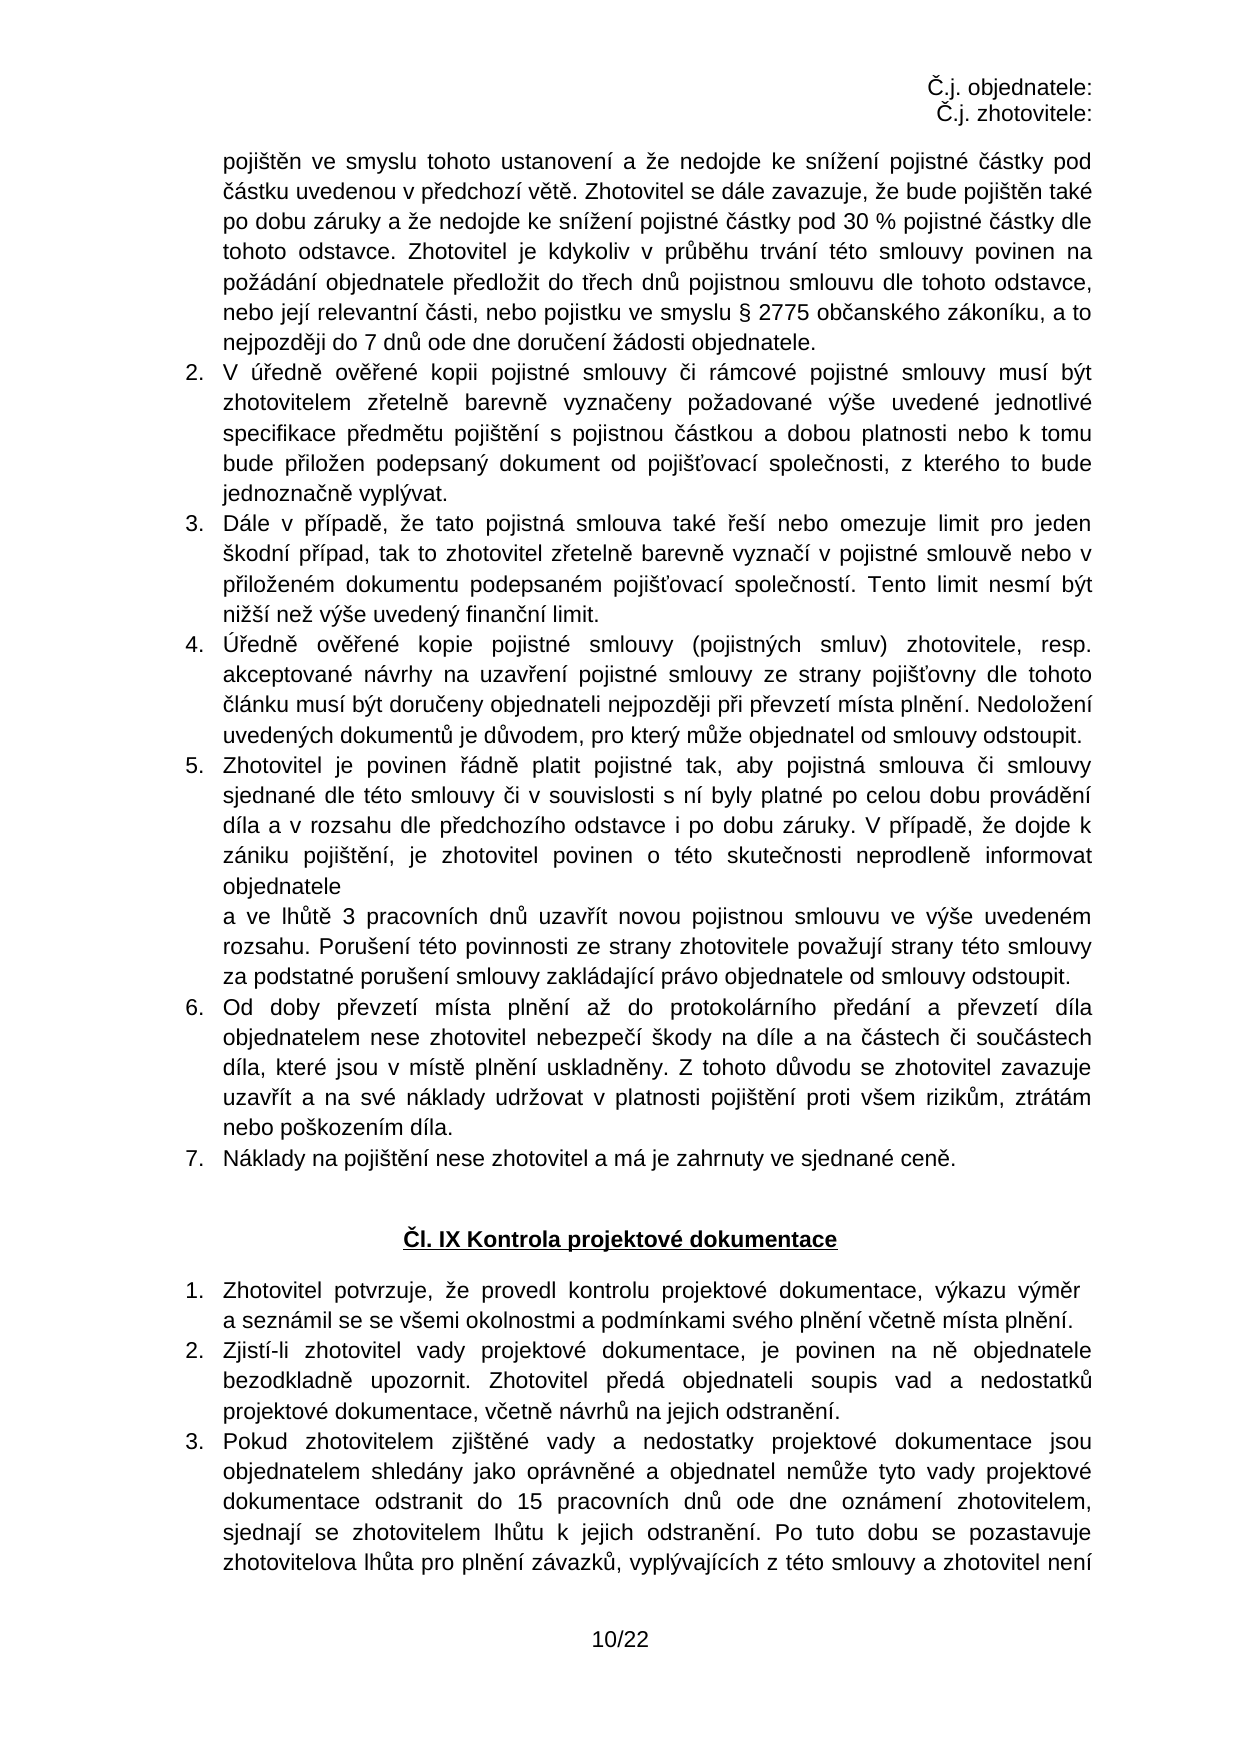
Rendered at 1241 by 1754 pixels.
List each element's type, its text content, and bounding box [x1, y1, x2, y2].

list Od doby převzetí místa plnění až do protokolárního předání a převzetí díla objednatelem nese zhotovitel nebezpečí škody na díle a na částech či součástech díla, které jsou v místě plnění uskladněny. Z tohoto důvodu se zhotovitel zavazuje uzavřít a na své náklady udržovat v platnosti pojištění proti všem rizikům, ztrátám nebo poškozením díla. [185, 993, 1093, 1141]
list Dále v případě, že tato pojistná smlouva také řeší nebo omezuje limit pro jeden škodní případ, tak to zhotovitel zřetelně barevně vyznačí v pojistné smlouvě nebo v přiloženém dokumentu podepsaném pojišťovací společností. Tento limit nesmí být nižší než výše uvedený finanční limit. [185, 510, 1093, 627]
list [185, 1428, 1093, 1575]
list Úředně ověřené kopie pojistné smlouvy (pojistných smluv) zhotovitele, resp. akceptované návrhy na uzavření pojistné smlouvy ze strany pojišťovny dle tohoto článku musí být doručeny objednateli nejpozději při převzetí místa plnění. Nedoložení uvedených dokumentů je důvodem, pro který může objednatel od smlouvy odstoupit. [185, 631, 1093, 748]
list Zhotovitel potvrzuje, že provedl kontrolu projektové dokumentace, výkazu výměr a seznámil se se všemi okolnostmi a podmínkami svého plnění včetně místa plnění. [185, 1277, 1093, 1333]
list Náklady na pojištění nese zhotovitel a má je zahrnuty ve sjednané ceně. [185, 1144, 1093, 1171]
text Čl. IX Kontrola projektové dokumentace [148, 1226, 1093, 1252]
list V úředně ověřené kopii pojistné smlouvy či rámcové pojistné smlouvy musí být zhotovitelem zřetelně barevně vyznačeny požadované výše uvedené jednotlivé specifikace předmětu pojištění s pojistnou částkou a dobou platnosti nebo k tomu bude přiložen podepsaný dokument od pojišťovací společnosti, z kterého to bude jednoznačně vyplývat. [185, 359, 1093, 506]
list Zhotovitel je povinen řádně platit pojistné tak, aby pojistná smlouva či smlouvy sjednané dle této smlouvy či v souvislosti s ní byly platné po celou dobu provádění díla a v rozsahu dle předchozího odstavce i po dobu záruky. V případě, že dojde k zániku pojištění, je zhotovitel povinen o této skutečnosti neprodleně informovat objednatele a ve lhůtě 3 pracovních dnů uzavřít novou pojistnou smlouvu ve výše uvedeném rozsahu. Porušení této povinnosti ze strany zhotovitele považují strany této smlouvy za podstatné porušení smlouvy zakládající právo objednatele od smlouvy odstoupit. [185, 752, 1093, 989]
list Zjistí-li zhotovitel vady projektové dokumentace, je povinen na ně objednatele bezodkladně upozornit. Zhotovitel předá objednateli soupis vad a nedostatků projektové dokumentace, včetně návrhů na jejich odstranění. [185, 1337, 1093, 1424]
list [185, 148, 1093, 355]
